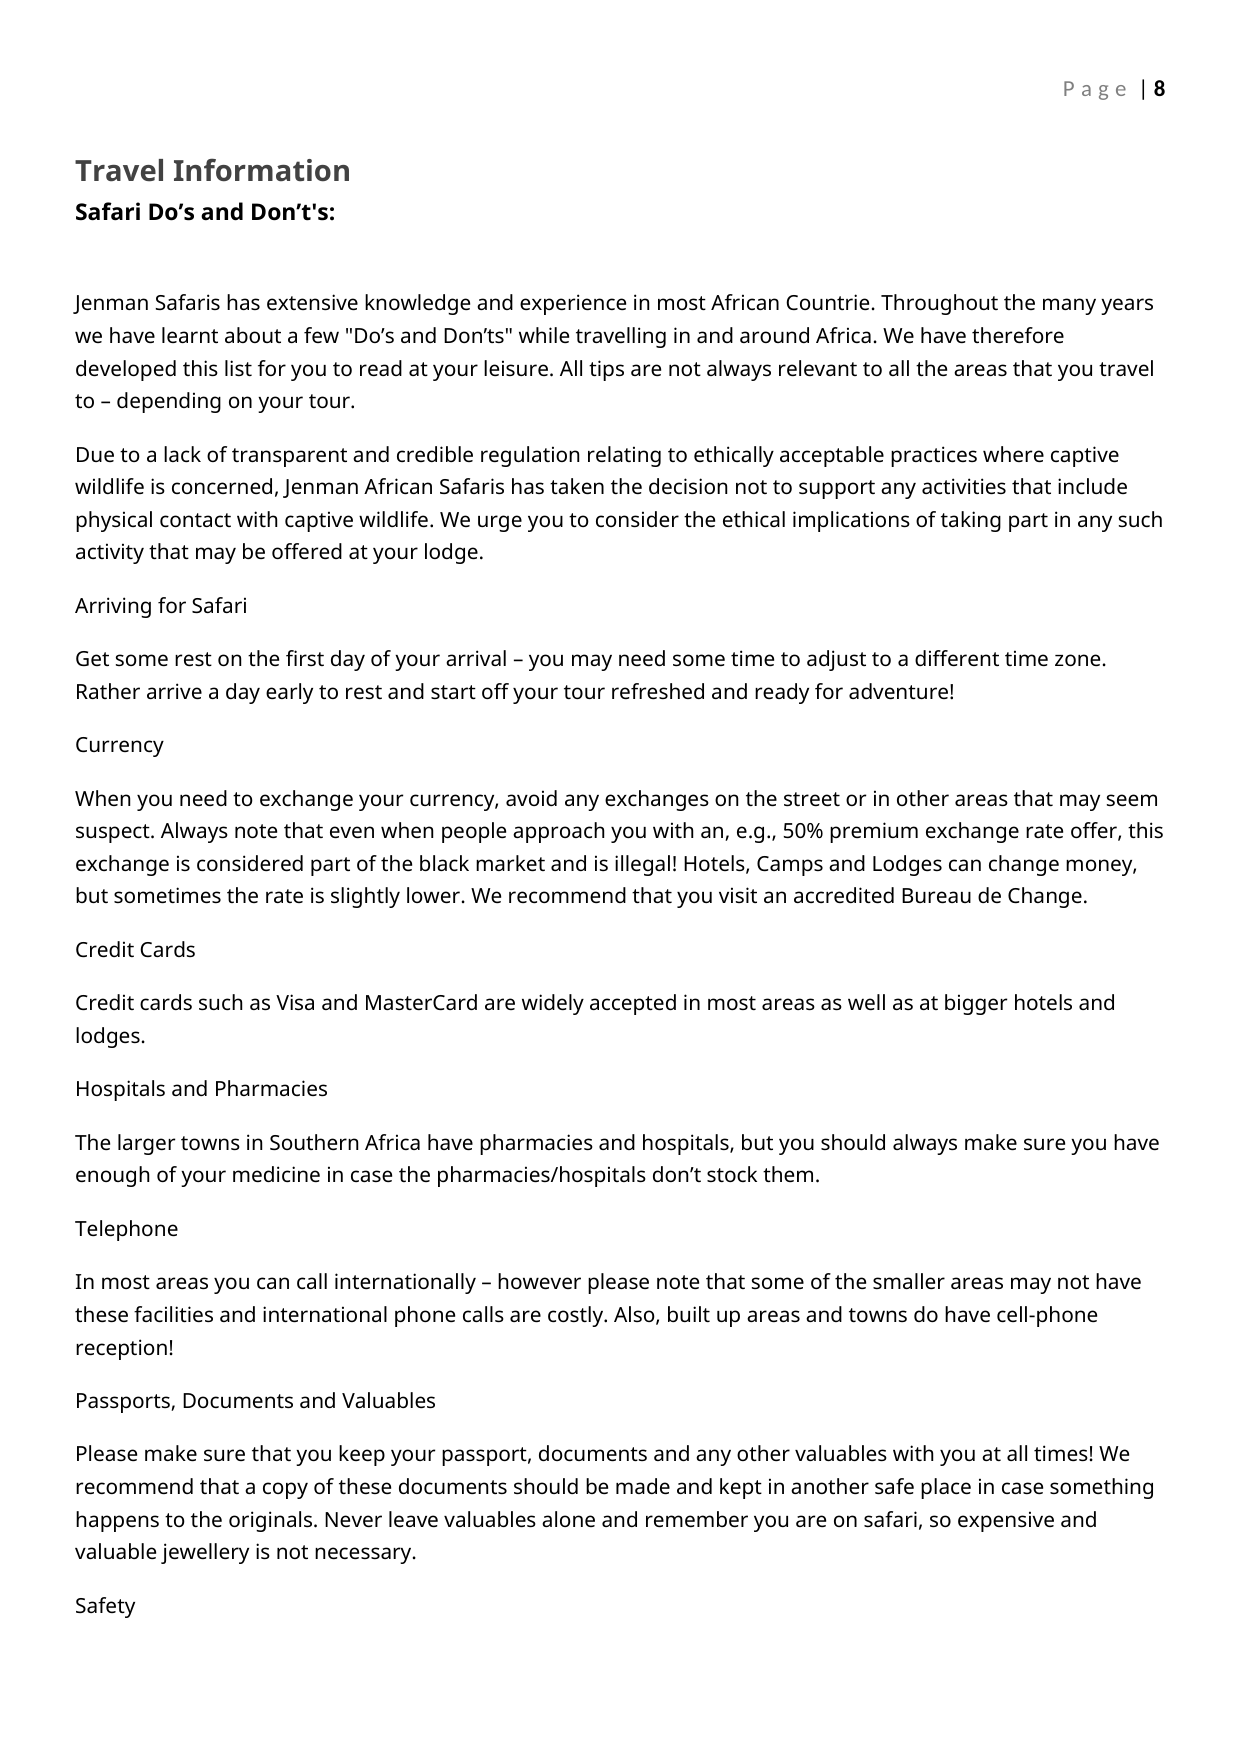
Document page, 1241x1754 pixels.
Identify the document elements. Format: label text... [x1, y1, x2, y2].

text Arriving for Safari [75, 591, 1165, 619]
text Safari Do’s and Don’t's: [75, 196, 1165, 227]
text The larger towns in Southern Africa have pharmacies and hospitals, but you should always make sure you have enough of your medicine in case the pharmacies/hospitals don’t stock them. [75, 1128, 1165, 1189]
text Telephone [75, 1214, 1165, 1242]
text When you need to exchange your currency, avoid any exchanges on the street or in other areas that may seem suspect. Always note that even when people approach you with an, e.g., 50% premium exchange rate offer, this exchange is considered part of the black market and is illegal! Hotels, Camps and Lodges can change money, but sometimes the rate is slightly lower. We recommend that you visit an accredited Bureau de Change. [75, 784, 1165, 910]
text Due to a lack of transparent and credible regulation relating to ethically acceptable practices where captive wildlife is concerned, Jenman African Safaris has taken the decision not to support any activities that include physical contact with captive wildlife. We urge you to consider the ethical implications of taking part in any such activity that may be offered at your lodge. [75, 440, 1165, 566]
text Jenman Safaris has extensive knowledge and experience in most African Countrie. Throughout the many years we have learnt about a few "Do’s and Don’ts" while travelling in and around Africa. We have therefore developed this list for you to read at your leisure. All tips are not always relevant to all the areas that you travel to – depending on your tour. [75, 253, 1165, 415]
text Please make sure that you keep your passport, documents and any other valuables with you at all times! We recommend that a copy of these documents should be made and kept in another safe place in case something happens to the originals. Never leave valuables alone and remember you are on safari, so expensive and valuable jewellery is not necessary. [75, 1439, 1165, 1566]
text Passports, Documents and Valuables [75, 1386, 1165, 1414]
text Credit cards such as Visa and MasterCard are widely accepted in most areas as well as at bigger hotels and lodges. [75, 988, 1165, 1049]
subtitle Travel Information [75, 151, 1165, 190]
text Safety [75, 1591, 1165, 1619]
text Currency [75, 730, 1165, 759]
text In most areas you can call internationally – however please note that some of the smaller areas may not have these facilities and international phone calls are costly. Also, built up areas and towns do have cell-phone reception! [75, 1267, 1165, 1361]
text Credit Cards [75, 935, 1165, 963]
text Get some rest on the first day of your arrival – you may need some time to adjust to a different time zone. Rather arrive a day early to rest and start off your tour refreshed and ready for adventure! [75, 644, 1165, 705]
text Hospitals and Pharmacies [75, 1074, 1165, 1103]
